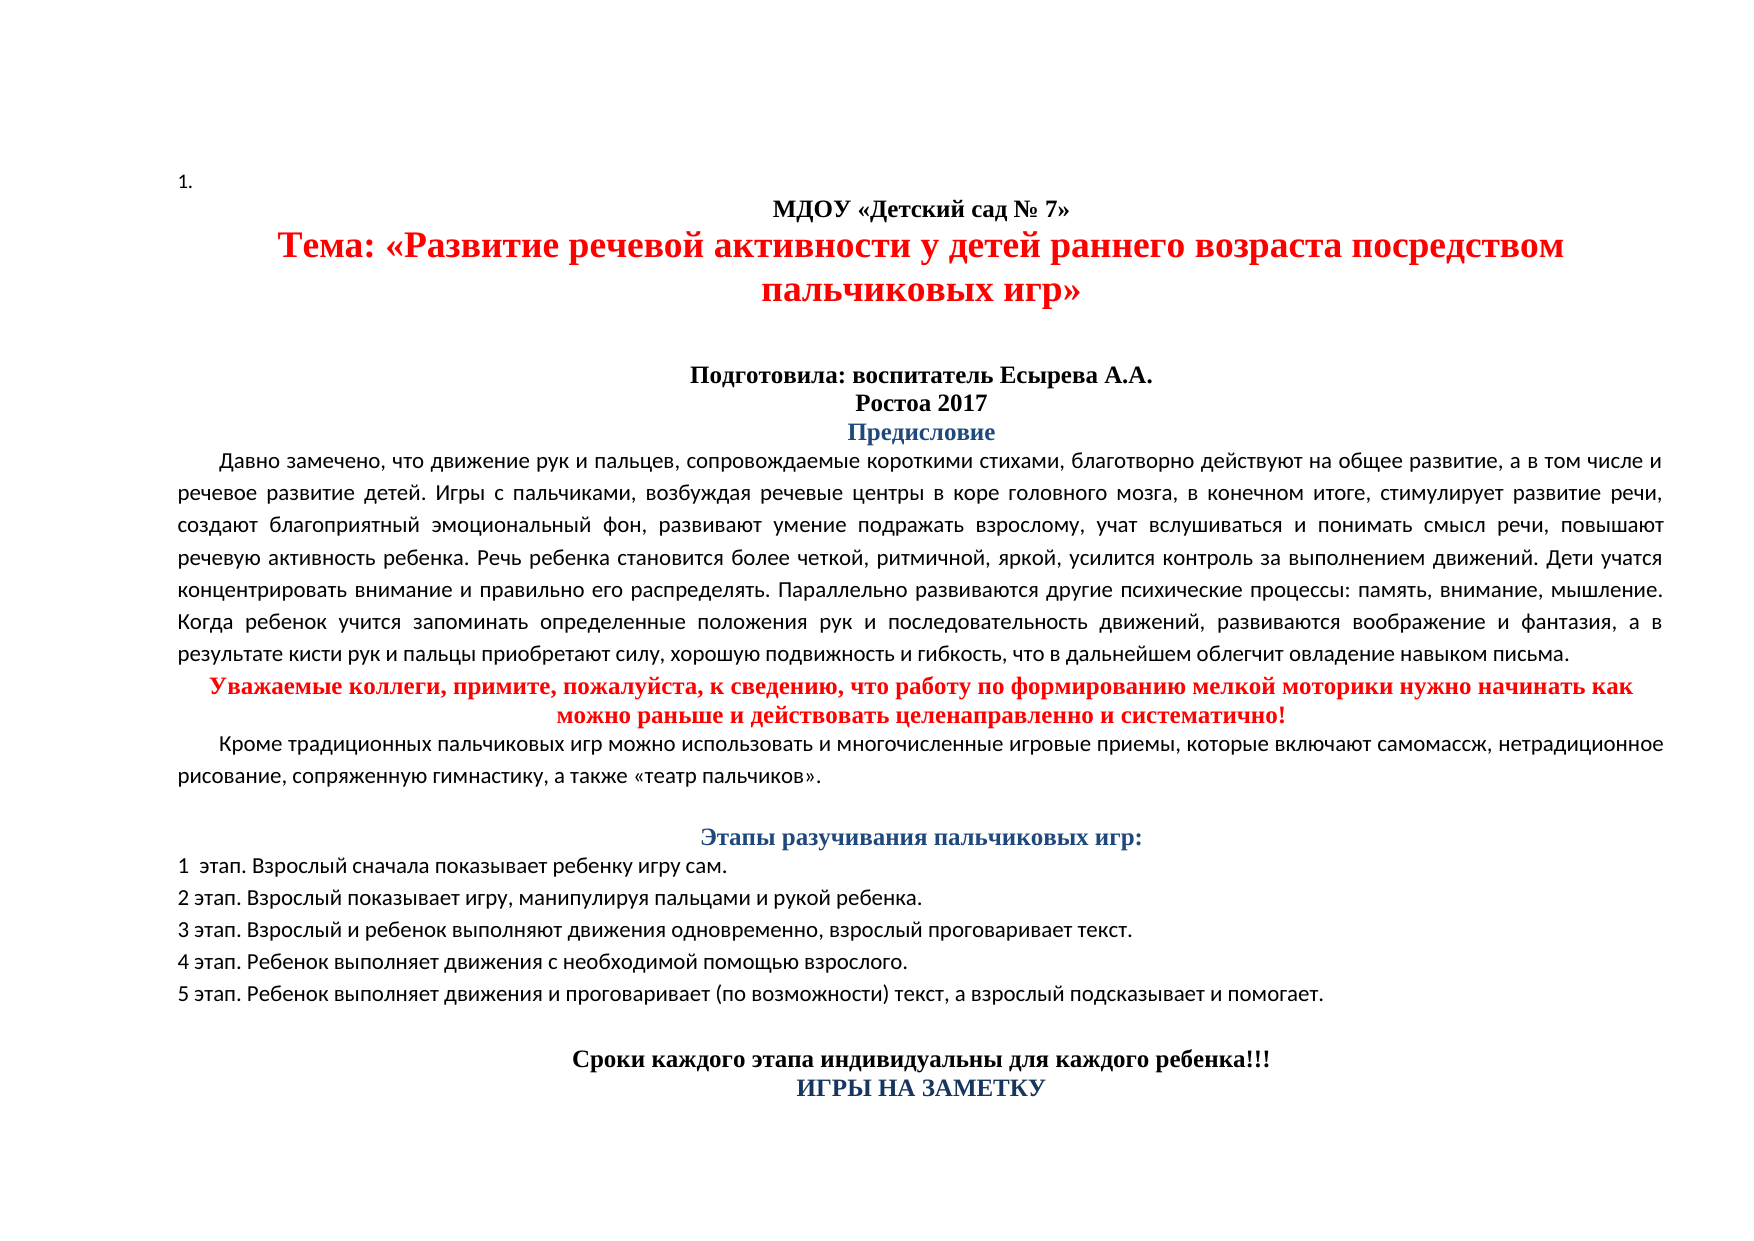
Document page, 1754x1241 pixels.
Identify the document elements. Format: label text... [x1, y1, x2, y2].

text Кроме традиционных пальчиковых игр можно использовать и многочисленные игровые приемы, которые включают самомассж, нетрадиционное рисование, сопряженную гимнастику, а также «театр пальчиков». [177, 729, 1665, 789]
text Этапы разучивания пальчиковых игр: [177, 822, 1665, 851]
text Тема: «Развитие речевой активности у детей раннего возраста посредством пальчиковых игр» [177, 223, 1665, 309]
text ИГРЫ НА ЗАМЕТКУ [177, 1073, 1665, 1101]
text 3 этап. Взрослый и ребенок выполняют движения одновременно, взрослый проговаривает текст. [177, 915, 1665, 943]
text 1 этап. Взрослый сначала показывает ребенку игру сам. [177, 851, 1665, 879]
text Давно замечено, что движение рук и пальцев, сопровождаемые короткими стихами, благотворно действуют на общее развитие, а в том числе и речевое развитие детей. Игры с пальчиками, возбуждая речевые центры в коре головного мозга, в конечном итоге, стимулирует развитие речи, создают благоприятный эмоциональный фон, развивают умение подражать взрослому, учат вслушиваться и понимать смысл речи, повышают речевую активность ребенка. Речь ребенка становится более четкой, ритмичной, яркой, усилится контроль за выполнением движений. Дети учатся концентрировать внимание и правильно его распределять. Параллельно развиваются другие психические процессы: память, внимание, мышление. Когда ребенок учится запоминать определенные положения рук и последовательность движений, развиваются воображение и фантазия, а в результате кисти рук и пальцы приобретают силу, хорошую подвижность и гибкость, что в дальнейшем облегчит овладение навыком письма. [177, 446, 1665, 667]
text Подготовила: воспитатель Есырева А.А. [177, 360, 1665, 388]
text Сроки каждого этапа индивидуальны для каждого ребенка!!! [177, 1044, 1665, 1073]
text 5 этап. Ребенок выполняет движения и проговаривает (по возможности) текст, а взрослый подсказывает и помогает. [177, 979, 1665, 1007]
text 2 этап. Взрослый показывает игру, манипулируя пальцами и рукой ребенка. [177, 883, 1665, 911]
text 4 этап. Ребенок выполняет движения с необходимой помощью взрослого. [177, 947, 1665, 975]
text Предисловие [177, 417, 1665, 446]
text МДОУ «Детский сад № 7» [177, 194, 1665, 223]
text Уважаемые коллеги, примите, пожалуйста, к сведению, что работу по формированию мелкой моторики нужно начинать как можно раньше и действовать целенаправленно и систематично! [177, 671, 1665, 729]
text Ростоа 2017 [177, 388, 1665, 417]
